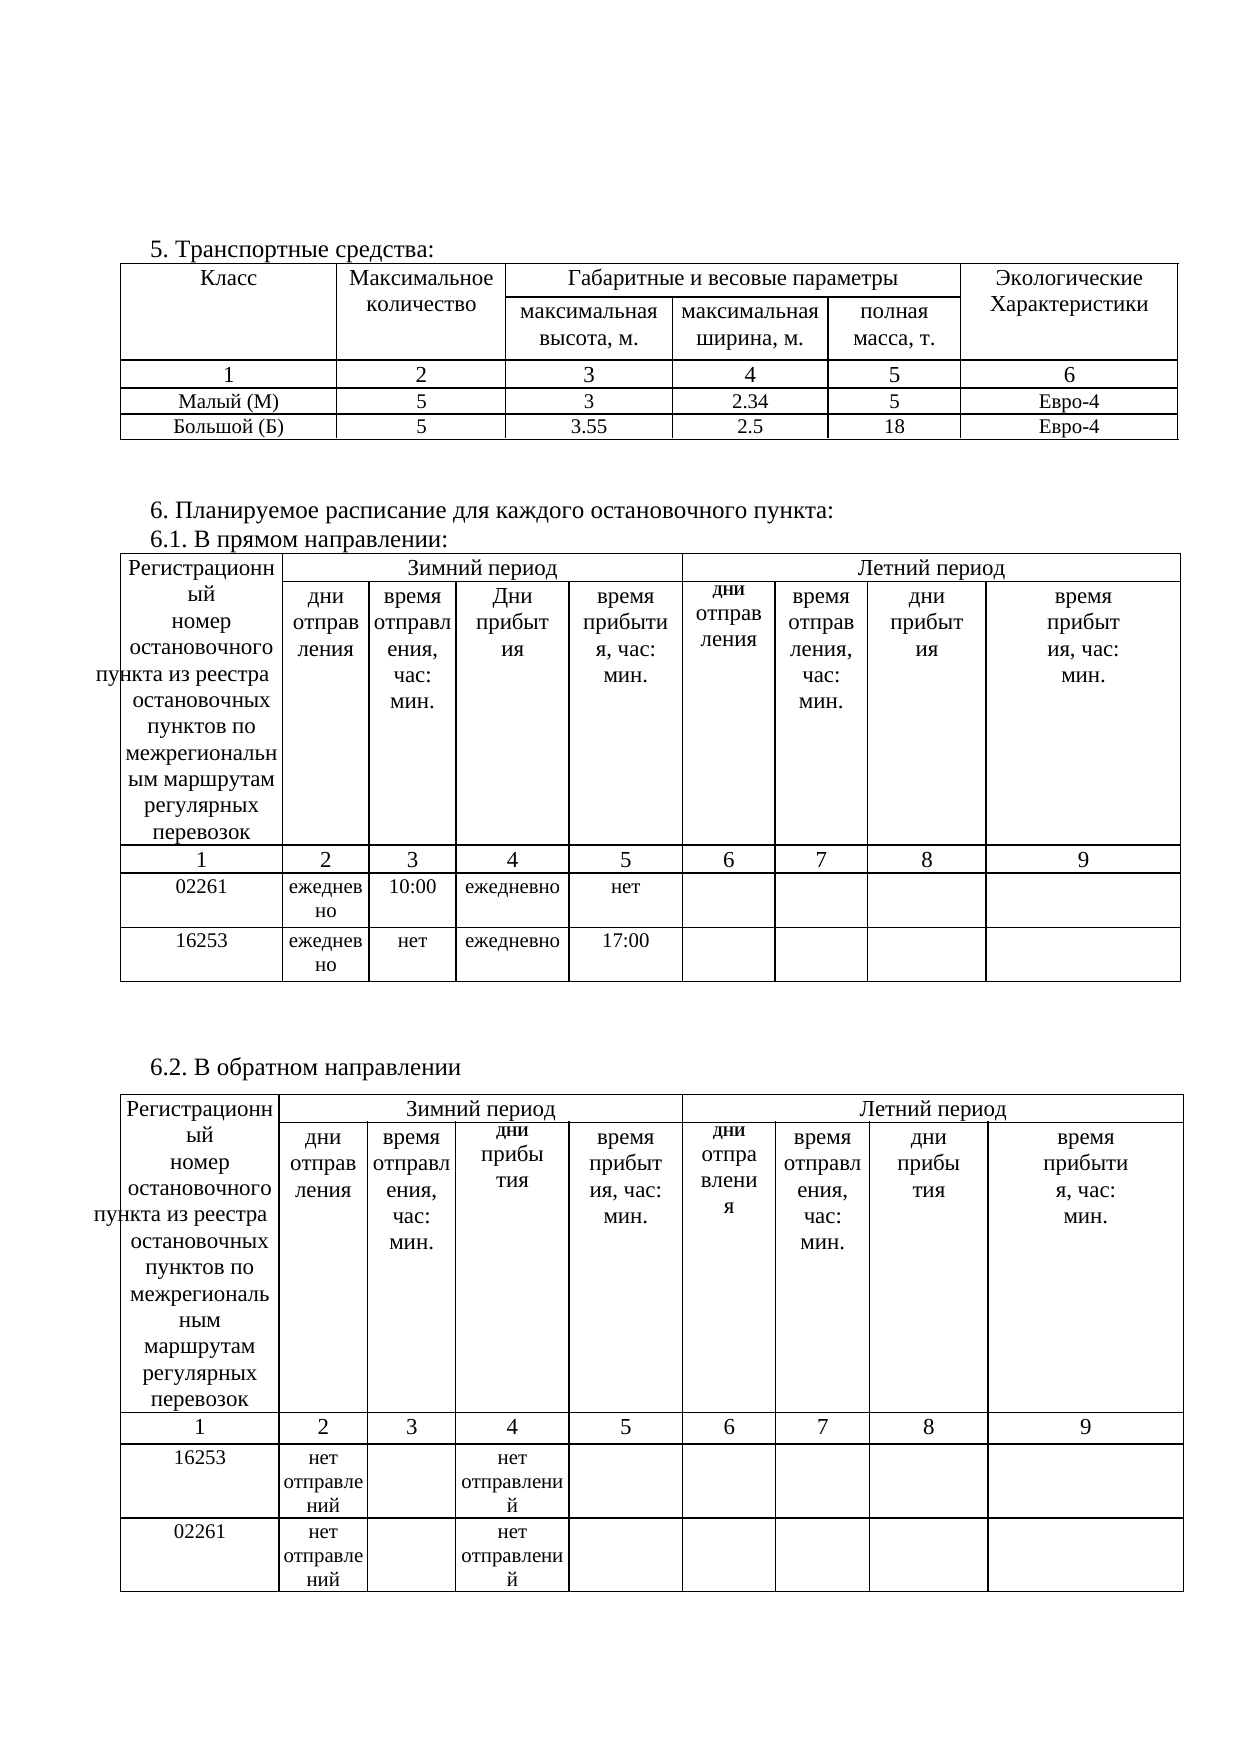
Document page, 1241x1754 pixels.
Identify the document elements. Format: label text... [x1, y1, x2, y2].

table_cell дни прибы тия [870, 1123, 987, 1411]
table_cell 02261 [121, 874, 282, 926]
table_cell время прибыти я, час: мин. [989, 1123, 1183, 1411]
table_cell 2 [283, 846, 368, 872]
table_cell [987, 874, 1180, 926]
table_cell 1 [121, 1413, 278, 1443]
table_cell время прибыт ия, час: мин. [987, 582, 1180, 844]
table_cell 02261 [121, 1519, 278, 1591]
table_cell 6 [683, 1413, 775, 1443]
table_cell [368, 1445, 455, 1517]
table_cell [776, 874, 867, 926]
table_cell 5 [829, 361, 960, 387]
table_header Регистрационный номер остановочного пункта из реестра остановочных пунктов по межрегиональным маршрутам регулярных перевозок [121, 554, 282, 844]
table_cell 3 [370, 846, 455, 872]
table_cell [868, 928, 985, 981]
table_cell 1 [121, 361, 336, 387]
table_cell 6 [683, 846, 774, 872]
table_cell ежедневно [283, 928, 368, 981]
table_cell 16253 [121, 1445, 278, 1517]
text 6.1. В прямом направлении: [150, 524, 1090, 553]
table_header Летний период [683, 554, 1180, 581]
table_cell 4 [673, 361, 827, 387]
table_cell 4 [456, 1413, 568, 1443]
table_header Летний период [683, 1095, 1183, 1121]
table_cell время отправ ления, час: мин. [776, 582, 867, 844]
table_cell 17:00 [570, 928, 682, 981]
table_header Класс [121, 264, 336, 359]
table_cell нет [570, 874, 682, 926]
table_cell время отправл ения, час: мин. [368, 1123, 455, 1411]
table_header Максимальное количество [337, 264, 505, 359]
table_cell [570, 1445, 682, 1517]
table_cell [989, 1519, 1183, 1591]
table_cell 7 [776, 846, 867, 872]
table_cell 8 [870, 1413, 987, 1443]
table_cell 5 [337, 415, 505, 438]
table_cell 2 [337, 361, 505, 387]
table_cell 10:00 [370, 874, 455, 926]
table_cell ежедневно [457, 928, 568, 981]
table_cell время прибыти я, час: мин. [570, 582, 682, 844]
table_cell ДНИ отпра влени я [683, 1123, 775, 1411]
table_cell дни отправ ления [283, 582, 368, 844]
table_cell 16253 [121, 928, 282, 981]
table_cell 3 [368, 1413, 455, 1443]
table_cell 5 [570, 1413, 682, 1443]
table_cell дни отправ ления [280, 1123, 367, 1411]
text 6. Планируемое расписание для каждого остановочного пункта: [150, 495, 1090, 524]
table_cell [683, 1519, 775, 1591]
table_header Зимний период [280, 1095, 682, 1121]
table_cell 5 [337, 389, 505, 413]
table_cell Евро-4 [961, 415, 1177, 438]
table_cell 9 [987, 846, 1180, 872]
table_cell [989, 1445, 1183, 1517]
table_cell 8 [868, 846, 985, 872]
table_cell полная масса, т. [829, 298, 960, 359]
table_cell [683, 874, 774, 926]
table_cell 6 [961, 361, 1177, 387]
table_cell [870, 1445, 987, 1517]
table_cell 1 [121, 846, 282, 872]
table_cell 3 [506, 389, 672, 413]
table_cell [868, 874, 985, 926]
table_cell [368, 1519, 455, 1591]
table_header Габаритные и весовые параметры [506, 264, 960, 296]
table_cell [570, 1519, 682, 1591]
table_header Регистрационный номер остановочного пункта из реестра остановочных пунктов по межрегиональным маршрутам регулярных перевозок [121, 1095, 278, 1411]
table_cell [987, 928, 1180, 981]
table_cell максимальная высота, м. [506, 298, 672, 359]
table_cell время отправл ения, час: мин. [776, 1123, 869, 1411]
table_cell нет [370, 928, 455, 981]
table_cell [870, 1519, 987, 1591]
table_cell 18 [829, 415, 960, 438]
table_cell время отправл ения, час: мин. [370, 582, 455, 844]
table_cell [776, 928, 867, 981]
table_cell Дни прибыт ия [457, 582, 568, 844]
table_cell нет отправлений [280, 1445, 367, 1517]
table_cell время прибыт ия, час: мин. [570, 1123, 682, 1411]
table_cell 7 [776, 1413, 869, 1443]
table_cell 5 [829, 389, 960, 413]
table_cell ДНИ прибы тия [456, 1123, 568, 1411]
table_cell [776, 1519, 869, 1591]
table_cell [683, 928, 774, 981]
table_cell ДНИ отправ ления [683, 582, 774, 844]
text 6.2. В обратном направлении [150, 1052, 1090, 1081]
table_cell 5 [570, 846, 682, 872]
text 5. Транспортные средства: [150, 234, 1090, 263]
table_cell 2 [280, 1413, 367, 1443]
table_cell ежедневно [457, 874, 568, 926]
table_cell Евро-4 [961, 389, 1177, 413]
table_cell дни прибыт ия [868, 582, 985, 844]
table_cell нет отправлений [456, 1445, 568, 1517]
table_cell 3.55 [506, 415, 672, 438]
table_cell максимальная ширина, м. [673, 298, 827, 359]
table_header Зимний период [283, 554, 682, 581]
table_cell [776, 1445, 869, 1517]
table_cell 4 [457, 846, 568, 872]
table_cell Большой (Б) [121, 415, 336, 438]
table_cell 2.34 [673, 389, 827, 413]
table_cell [683, 1445, 775, 1517]
table_cell нет отправлений [280, 1519, 367, 1591]
table_cell 2.5 [673, 415, 827, 438]
table_cell ежедневно [283, 874, 368, 926]
table_cell Малый (М) [121, 389, 336, 413]
table_header Экологические Характеристики [961, 264, 1177, 359]
table_cell 9 [989, 1413, 1183, 1443]
table_cell 3 [506, 361, 672, 387]
table_cell нет отправлений [456, 1519, 568, 1591]
